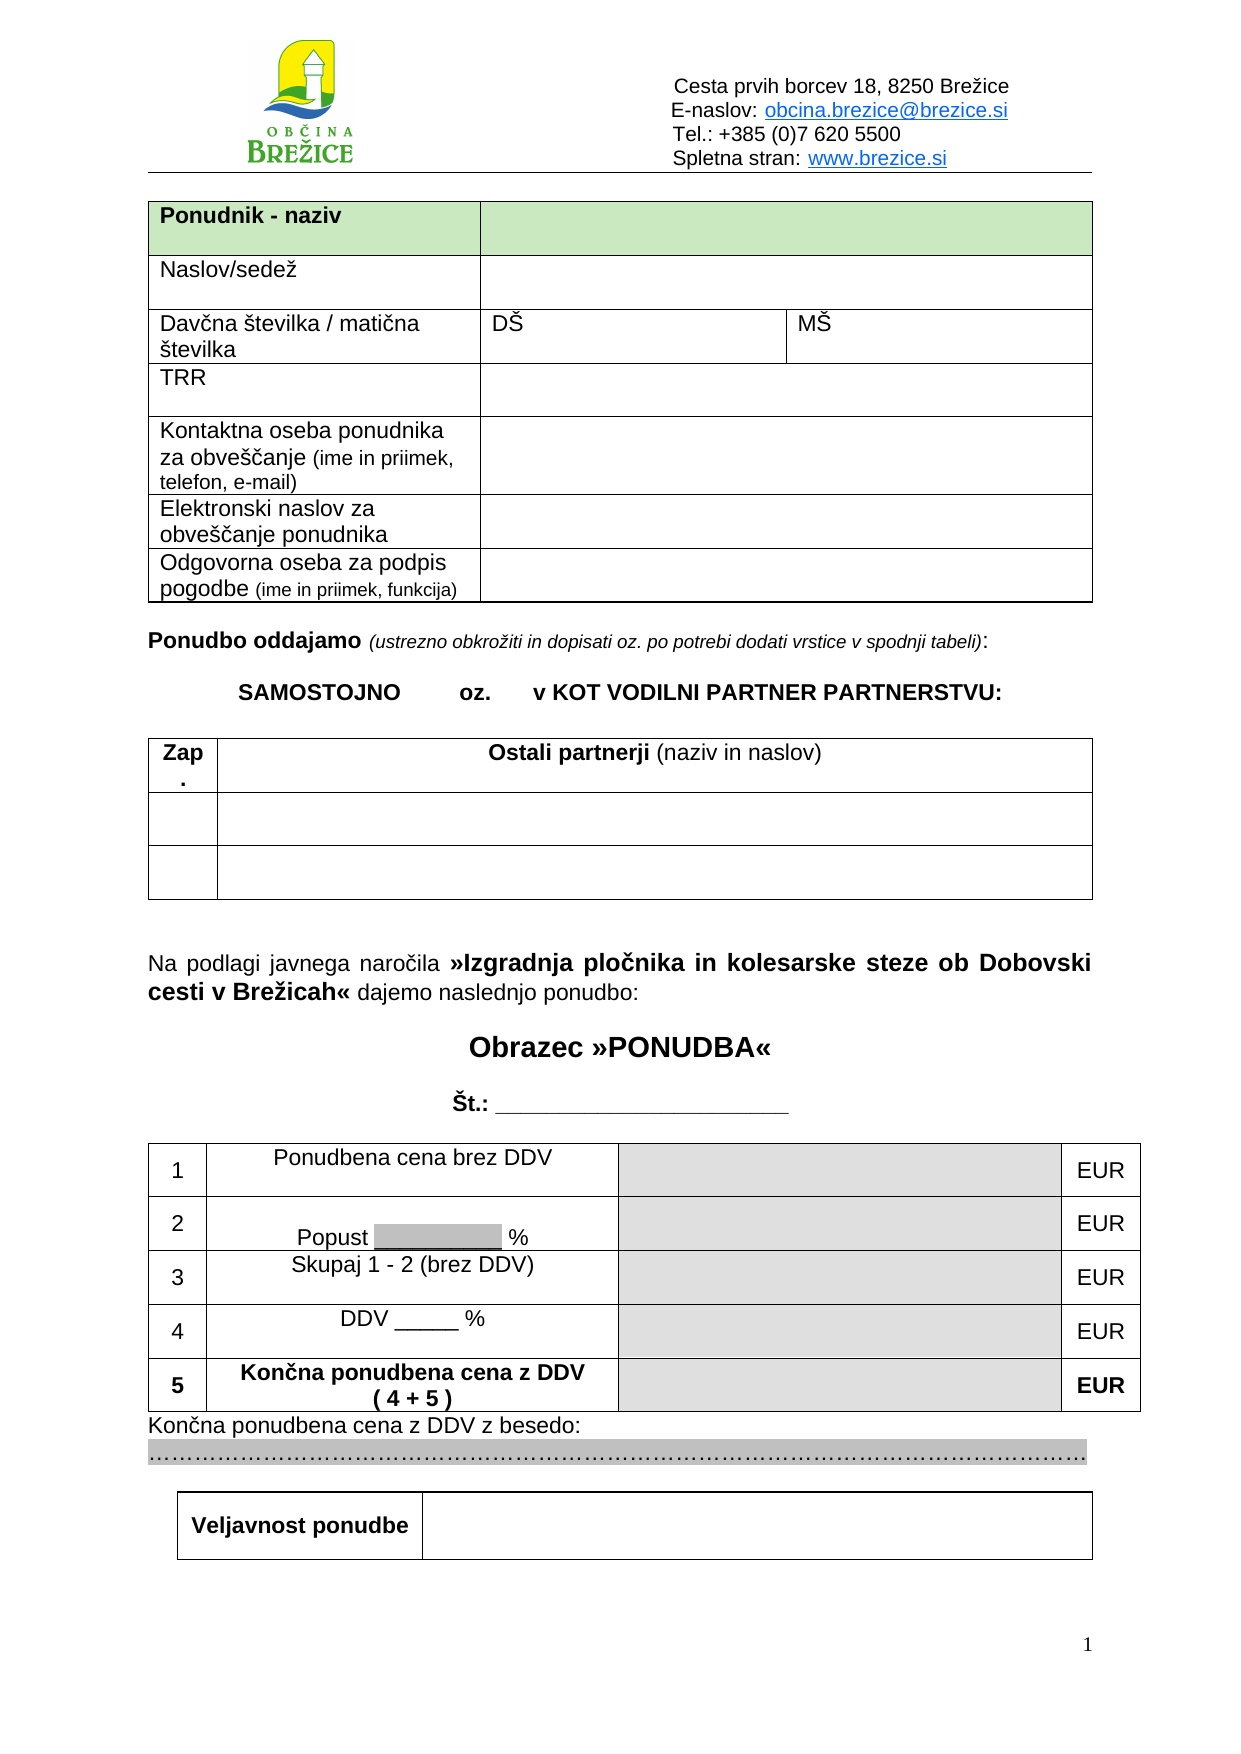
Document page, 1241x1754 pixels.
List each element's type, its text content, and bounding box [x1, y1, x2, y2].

table_header Ponudbena cena brez DDV [207, 1144, 618, 1196]
table_header [481, 202, 1092, 255]
table_cell Popust __________ % [207, 1197, 618, 1250]
table_cell [619, 1197, 1061, 1250]
table_cell DDV _____ % [207, 1305, 618, 1357]
text Končna ponudbena cena z DDV z besedo: [148, 1412, 1092, 1439]
table_cell [149, 846, 217, 899]
table_cell 5 [149, 1359, 206, 1411]
table_cell [619, 1359, 1061, 1411]
table_cell TRR [149, 364, 480, 416]
picture [247, 40, 353, 163]
table_cell [481, 256, 1092, 309]
table_header Ostali partnerji (naziv in naslov) [218, 739, 1092, 792]
table_cell [619, 1251, 1061, 1304]
table_header [423, 1493, 1092, 1559]
table_cell [218, 793, 1092, 845]
text Obrazec »PONUDBA« [148, 1030, 1092, 1063]
table_cell [619, 1305, 1061, 1357]
table_cell 4 [149, 1305, 206, 1357]
table_cell Končna ponudbena cena z DDV ( 4 + 5 ) [207, 1359, 618, 1411]
text Na podlagi javnega naročila »Izgradnja pločnika in kolesarske steze ob Dobovski cesti v Brežicah« dajemo naslednjo ponudbo: [148, 948, 1092, 1006]
table_header Zap. [149, 739, 217, 792]
table_header 1 [149, 1144, 206, 1196]
table_cell Kontaktna oseba ponudnika za obveščanje (ime in priimek, telefon, e-mail) [149, 417, 480, 494]
table_cell Naslov/sedež [149, 256, 480, 309]
table_cell EUR [1062, 1251, 1140, 1304]
table_header Veljavnost ponudbe [178, 1493, 422, 1559]
table_cell MŠ [787, 310, 1092, 362]
table_cell EUR [1062, 1359, 1140, 1411]
text SAMOSTOJNO oz. v KOT VODILNI PARTNER PARTNERSTVU: [148, 679, 1092, 706]
table_cell EUR [1062, 1197, 1140, 1250]
table_cell DŠ [481, 310, 786, 362]
table_header EUR [1062, 1144, 1140, 1196]
table_cell [481, 549, 1092, 601]
table_cell Odgovorna oseba za podpis pogodbe (ime in priimek, funkcija) [149, 549, 480, 601]
table_cell [149, 793, 217, 845]
table_cell Skupaj 1 - 2 (brez DDV) [207, 1251, 618, 1304]
table_cell [481, 417, 1092, 494]
table_header [619, 1144, 1061, 1196]
text Ponudbo oddajamo (ustrezno obkrožiti in dopisati oz. po potrebi dodati vrstice v spodnji tabeli): [148, 627, 1092, 653]
text Št.: _______________________ [148, 1090, 1092, 1116]
table_cell 3 [149, 1251, 206, 1304]
table_cell EUR [1062, 1305, 1140, 1357]
table_header Ponudnik - naziv [149, 202, 480, 255]
table_cell [481, 495, 1092, 548]
table_cell [218, 846, 1092, 899]
table_cell Elektronski naslov za obveščanje ponudnika [149, 495, 480, 548]
table_cell 2 [149, 1197, 206, 1250]
table_cell [481, 364, 1092, 416]
table_cell Davčna številka / matična številka [149, 310, 480, 362]
